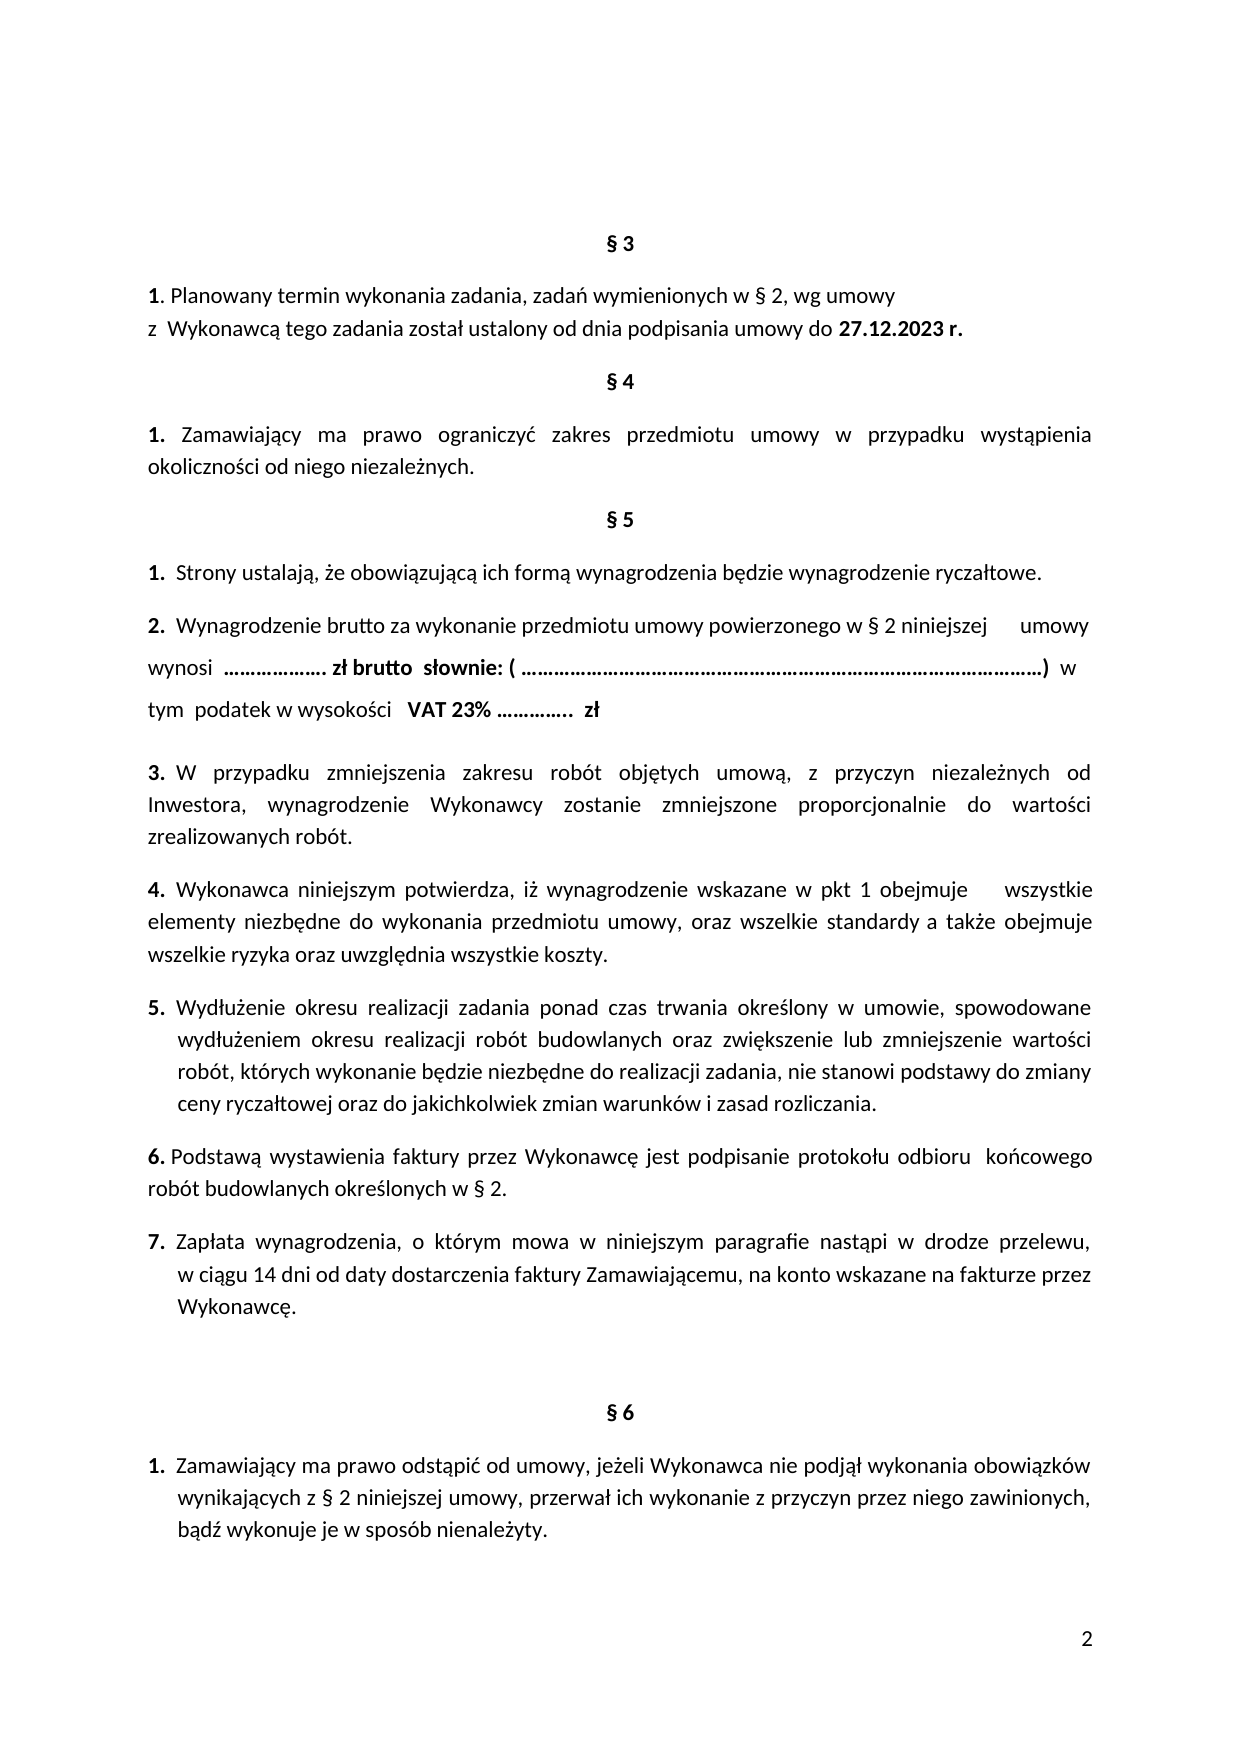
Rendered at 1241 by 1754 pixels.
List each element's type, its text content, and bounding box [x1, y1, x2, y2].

text 1. Strony ustalają, że obowiązującą ich formą wynagrodzenia będzie wynagrodzenie ryczałtowe. [148, 558, 1093, 586]
text § 6 [148, 1398, 1093, 1426]
text 1. Zamawiający ma prawo ograniczyć zakres przedmiotu umowy w przypadku wystąpienia okoliczności od niego niezależnych. [148, 420, 1093, 480]
text 7. Zapłata wynagrodzenia, o którym mowa w niniejszym paragrafie nastąpi w drodze przelewu, w ciągu 14 dni od daty dostarczenia faktury Zamawiającemu, na konto wskazane na fakturze przez Wykonawcę. [148, 1227, 1093, 1320]
text § 4 [148, 367, 1093, 395]
text 3. W przypadku zmniejszenia zakresu robót objętych umową, z przyczyn niezależnych od Inwestora, wynagrodzenie Wykonawcy zostanie zmniejszone proporcjonalnie do wartości zrealizowanych robót. [148, 758, 1093, 850]
text 1. Zamawiający ma prawo odstąpić od umowy, jeżeli Wykonawca nie podjął wykonania obowiązków wynikających z § 2 niniejszej umowy, przerwał ich wykonanie z przyczyn przez niego zawinionych, bądź wykonuje je w sposób nienależyty. [148, 1451, 1093, 1543]
text 4. Wykonawca niniejszym potwierdza, iż wynagrodzenie wskazane w pkt 1 obejmuje wszystkie elementy niezbędne do wykonania przedmiotu umowy, oraz wszelkie standardy a także obejmuje wszelkie ryzyka oraz uwzględnia wszystkie koszty. [148, 875, 1093, 968]
text § 3 [148, 229, 1093, 257]
text § 5 [148, 505, 1093, 533]
text 5. Wydłużenie okresu realizacji zadania ponad czas trwania określony w umowie, spowodowane wydłużeniem okresu realizacji robót budowlanych oraz zwiększenie lub zmniejszenie wartości robót, których wykonanie będzie niezbędne do realizacji zadania, nie stanowi podstawy do zmiany ceny ryczałtowej oraz do jakichkolwiek zmian warunków i zasad rozliczania. [148, 993, 1093, 1117]
text 1. Planowany termin wykonania zadania, zadań wymienionych w § 2, wg umowy z Wykonawcą tego zadania został ustalony od dnia podpisania umowy do 27.12.2023 r. [148, 282, 1093, 342]
text 2. Wynagrodzenie brutto za wykonanie przedmiotu umowy powierzonego w § 2 niniejszej umowy wynosi ………………. zł brutto słownie: ( ……………………………………………………………………………………) w tym podatek w wysokości VAT 23% ………….. zł [148, 611, 1093, 723]
text 6. Podstawą wystawienia faktury przez Wykonawcę jest podpisanie protokołu odbioru końcowego robót budowlanych określonych w § 2. [148, 1142, 1093, 1202]
